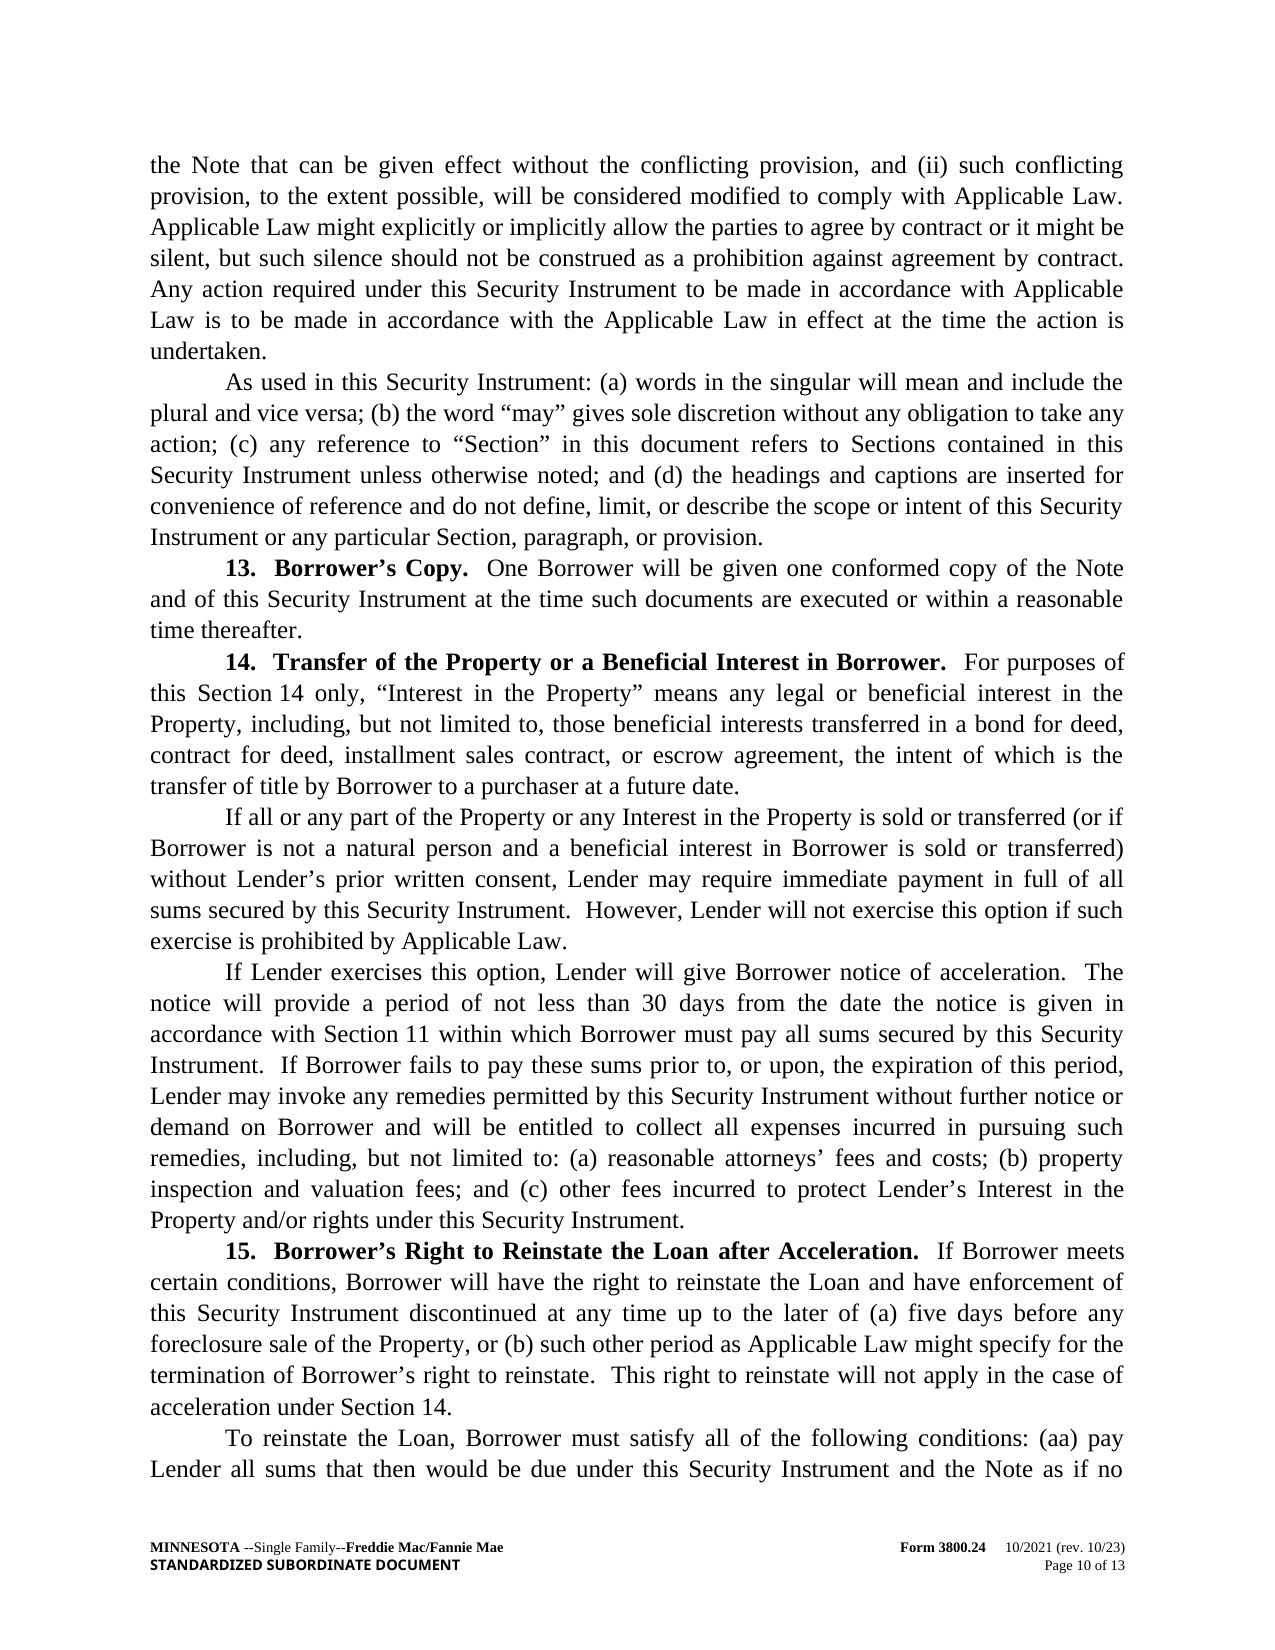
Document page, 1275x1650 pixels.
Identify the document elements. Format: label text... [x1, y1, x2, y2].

text As used in this Security Instrument: (a) words in the singular will mean and include the plural and vice versa; (b) the word “may” gives sole discretion without any obligation to take any action; (c) any reference to “Section” in this document refers to Sections contained in this Security Instrument unless otherwise noted; and (d) the headings and captions are inserted for convenience of reference and do not define, limit, or describe the scope or intent of this Security Instrument or any particular Section, paragraph, or provision. [150, 367, 1125, 551]
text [150, 150, 1125, 365]
text 14. Transfer of the Property or a Beneficial Interest in Borrower. For purposes of this Section 14 only, “Interest in the Property” means any legal or beneficial interest in the Property, including, but not limited to, those beneficial interests transferred in a bond for deed, contract for deed, installment sales contract, or escrow agreement, the intent of which is the transfer of title by Borrower to a purchaser at a future date. [150, 647, 1125, 799]
text If all or any part of the Property or any Interest in the Property is sold or transferred (or if Borrower is not a natural person and a beneficial interest in Borrower is sold or transferred) without Lender’s prior written consent, Lender may require immediate payment in full of all sums secured by this Security Instrument. However, Lender will not exercise this option if such exercise is prohibited by Applicable Law. [150, 802, 1125, 955]
text If Lender exercises this option, Lender will give Borrower notice of acceleration. The notice will provide a period of not less than 30 days from the date the notice is given in accordance with Section 11 within which Borrower must pay all sums secured by this Security Instrument. If Borrower fails to pay these sums prior to, or upon, the expiration of this period, Lender may invoke any remedies permitted by this Security Instrument without further notice or demand on Borrower and will be entitled to collect all expenses incurred in pursuing such remedies, including, but not limited to: (a) reasonable attorneys’ fees and costs; (b) property inspection and valuation fees; and (c) other fees incurred to protect Lender’s Interest in the Property and/or rights under this Security Instrument. [150, 957, 1125, 1234]
text 13. Borrower’s Copy. One Borrower will be given one conformed copy of the Note and of this Security Instrument at the time such documents are executed or within a reasonable time thereafter. [150, 553, 1125, 644]
text 15. Borrower’s Right to Reinstate the Loan after Acceleration. If Borrower meets certain conditions, Borrower will have the right to reinstate the Loan and have enforcement of this Security Instrument discontinued at any time up to the later of (a) five days before any foreclosure sale of the Property, or (b) such other period as Applicable Law might specify for the termination of Borrower’s right to reinstate. This right to reinstate will not apply in the case of acceleration under Section 14. [150, 1236, 1125, 1420]
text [150, 1423, 1125, 1482]
